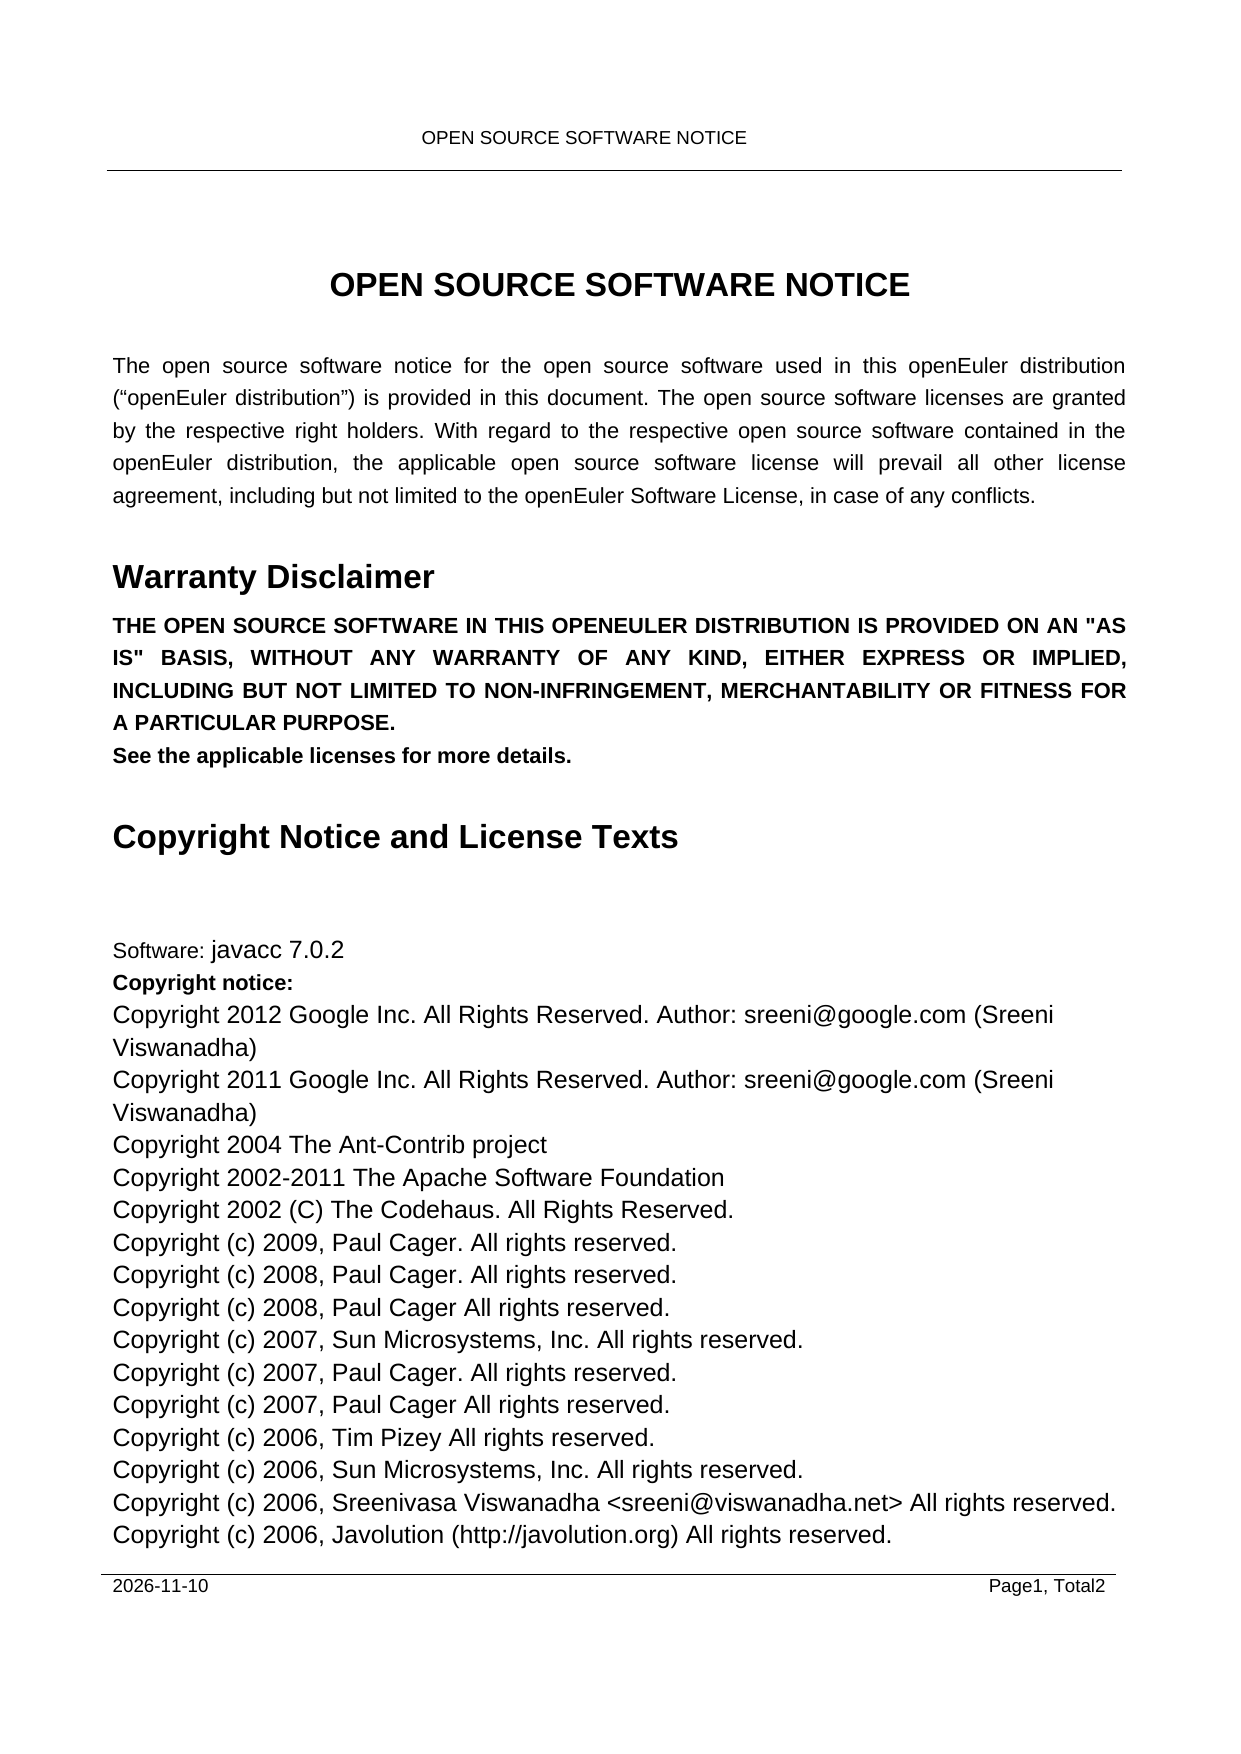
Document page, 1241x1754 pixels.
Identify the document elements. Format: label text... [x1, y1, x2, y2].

text Software: javacc 7.0.2 [112, 933, 1128, 966]
text Copyright Notice and License Texts [112, 804, 1128, 869]
text Copyright (c) 2006, Sreenivasa Viswanadha <sreeni@viswanadha.net> All rights reserved. [112, 1486, 1128, 1518]
text Copyright notice: [112, 966, 1128, 998]
text Copyright (c) 2006, Javolution (http://javolution.org) All rights reserved. [112, 1518, 1128, 1551]
text Copyright (c) 2006, Tim Pizey All rights reserved. [112, 1421, 1128, 1453]
text Copyright 2002 (C) The Codehaus. All Rights Reserved. [112, 1193, 1128, 1226]
text Copyright (c) 2008, Paul Cager All rights reserved. [112, 1291, 1128, 1323]
text Warranty Disclaimer [112, 544, 1128, 609]
text Copyright 2012 Google Inc. All Rights Reserved. Author: sreeni@google.com (Sreeni Viswanadha) [112, 998, 1128, 1063]
text THE OPEN SOURCE SOFTWARE IN THIS OPENEULER DISTRIBUTION IS PROVIDED ON AN "AS IS" BASIS, WITHOUT ANY WARRANTY OF ANY KIND, EITHER EXPRESS OR IMPLIED, INCLUDING BUT NOT LIMITED TO NON-INFRINGEMENT, MERCHANTABILITY OR FITNESS FOR A PARTICULAR PURPOSE. See the applicable licenses for more details. [112, 609, 1128, 771]
text Copyright 2002-2011 The Apache Software Foundation [112, 1161, 1128, 1193]
text Copyright (c) 2006, Sun Microsystems, Inc. All rights reserved. [112, 1453, 1128, 1486]
text Copyright (c) 2008, Paul Cager. All rights reserved. [112, 1258, 1128, 1291]
text Copyright (c) 2007, Paul Cager. All rights reserved. [112, 1356, 1128, 1388]
text Copyright 2004 The Ant-Contrib project [112, 1128, 1128, 1161]
text Copyright (c) 2007, Paul Cager All rights reserved. [112, 1388, 1128, 1421]
text OPEN SOURCE SOFTWARE NOTICE [112, 251, 1128, 316]
text Copyright 2011 Google Inc. All Rights Reserved. Author: sreeni@google.com (Sreeni Viswanadha) [112, 1063, 1128, 1128]
text The open source software notice for the open source software used in this openEuler distribution (“openEuler distribution”) is provided in this document. The open source software licenses are granted by the respective right holders. With regard to the respective open source software contained in the openEuler distribution, the applicable open source software license will prevail all other license agreement, including but not limited to the openEuler Software License, in case of any conflicts. [112, 349, 1128, 511]
text Copyright (c) 2009, Paul Cager. All rights reserved. [112, 1226, 1128, 1258]
text Copyright (c) 2007, Sun Microsystems, Inc. All rights reserved. [112, 1323, 1128, 1356]
